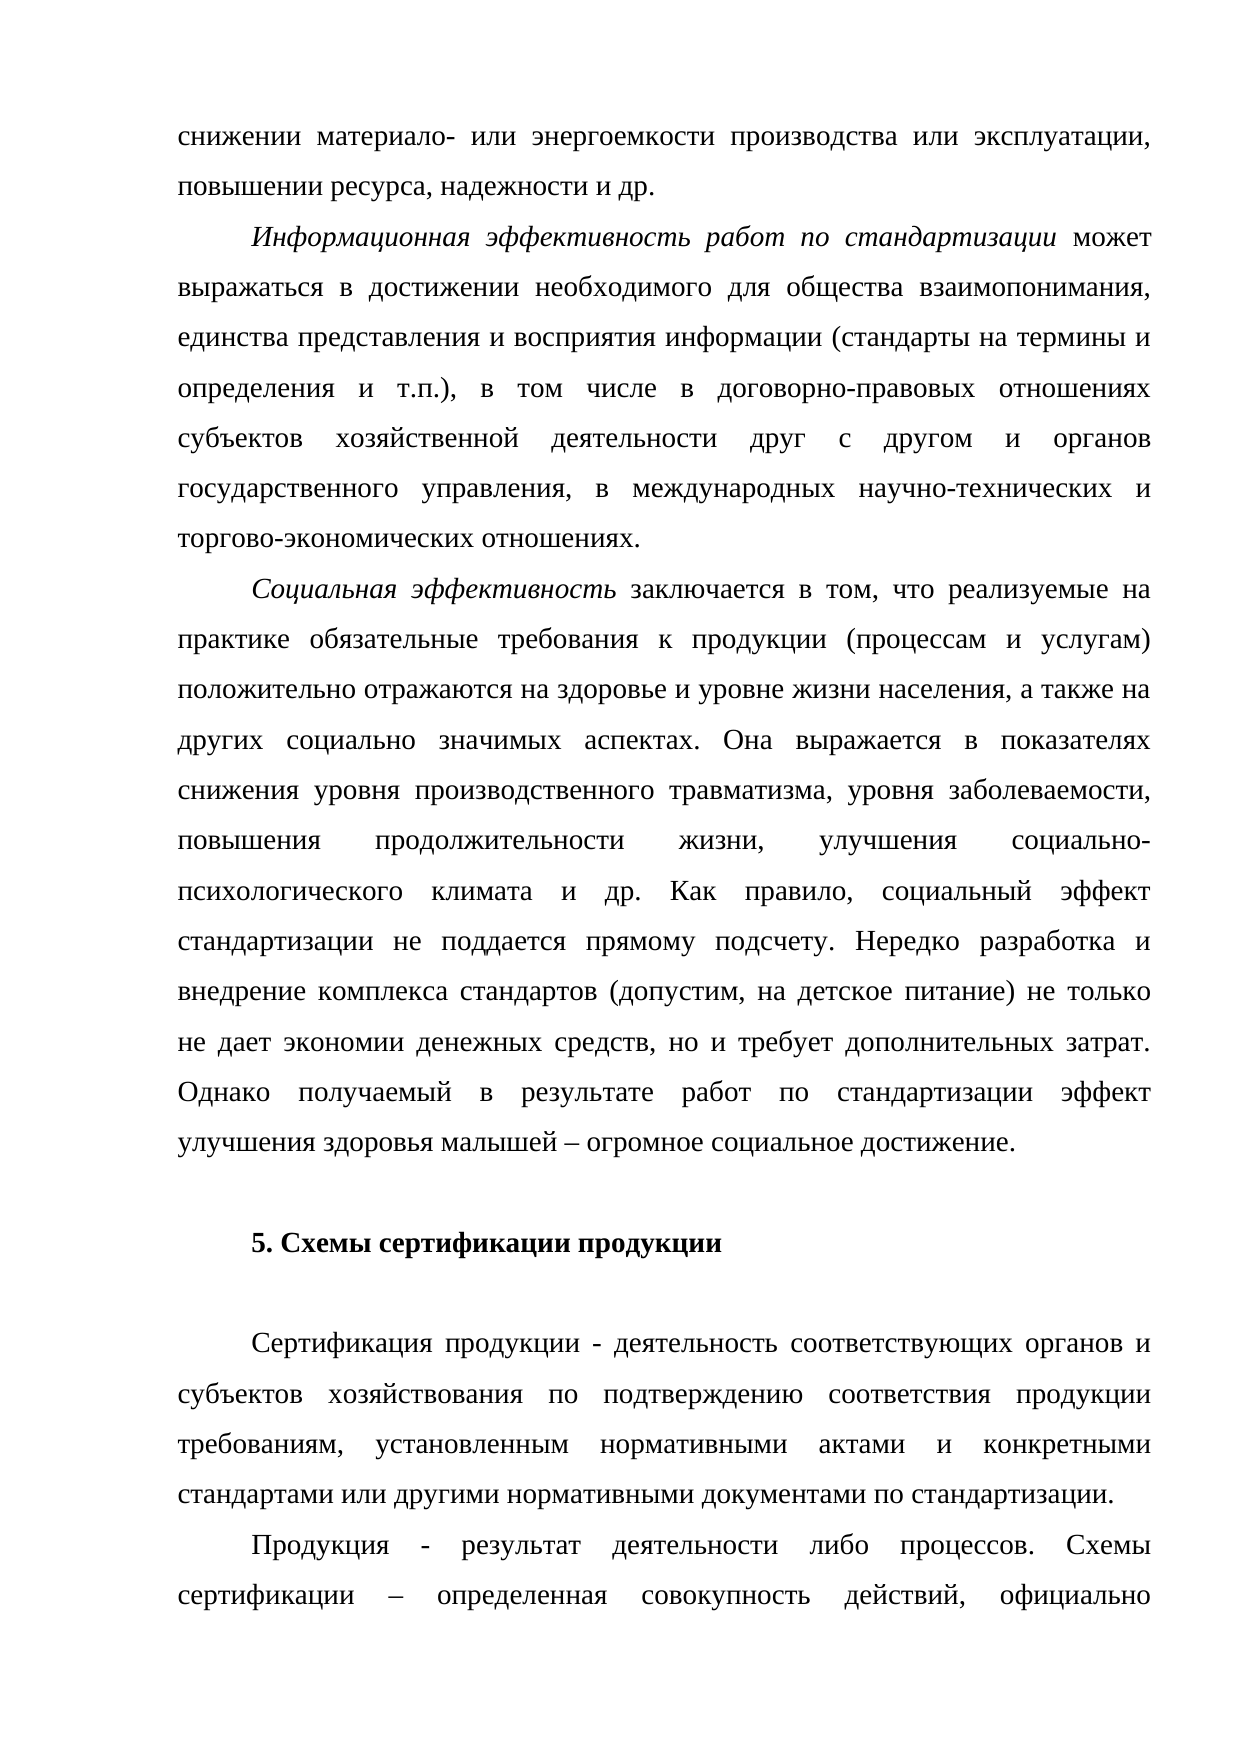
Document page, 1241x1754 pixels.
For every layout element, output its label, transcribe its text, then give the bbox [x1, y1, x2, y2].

text Сертификация продукции - деятельность соответствующих органов и субъектов хозяйствования по подтверждению соответствия продукции требованиям, установленным нормативными актами и конкретными стандартами или другими нормативными документами по стандартизации. [177, 1326, 1152, 1510]
text Информационная эффективность работ по стандартизации может выражаться в достижении необходимого для общества взаимопонимания, единства представления и восприятия информации (стандарты на термины и определения и т.п.), в том числе в договорно-правовых отношениях субъектов хозяйственной деятельности друг с другом и органов государственного управления, в международных научно-технических и торгово-экономических отношениях. [177, 219, 1152, 554]
text 5. Схемы сертификации продукции [177, 1225, 1152, 1258]
text Социальная эффективность заключается в том, что реализуемые на практике обязательные требования к продукции (процессам и услугам) положительно отражаются на здоровье и уровне жизни населения, а также на других социально значимых аспектах. Она выражается в показателях снижения уровня производственного травматизма, уровня заболеваемости, повышения продолжительности жизни, улучшения социально-психологического климата и др. Как правило, социальный эффект стандартизации не поддается прямому подсчету. Нередко разработка и внедрение комплекса стандартов (допустим, на детское питание) не только не дает экономии денежных средств, но и требует дополнительных затрат. Однако получаемый в результате работ по стандартизации эффект улучшения здоровья малышей – огромное социальное достижение. [177, 571, 1152, 1158]
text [177, 1527, 1152, 1611]
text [177, 118, 1152, 202]
